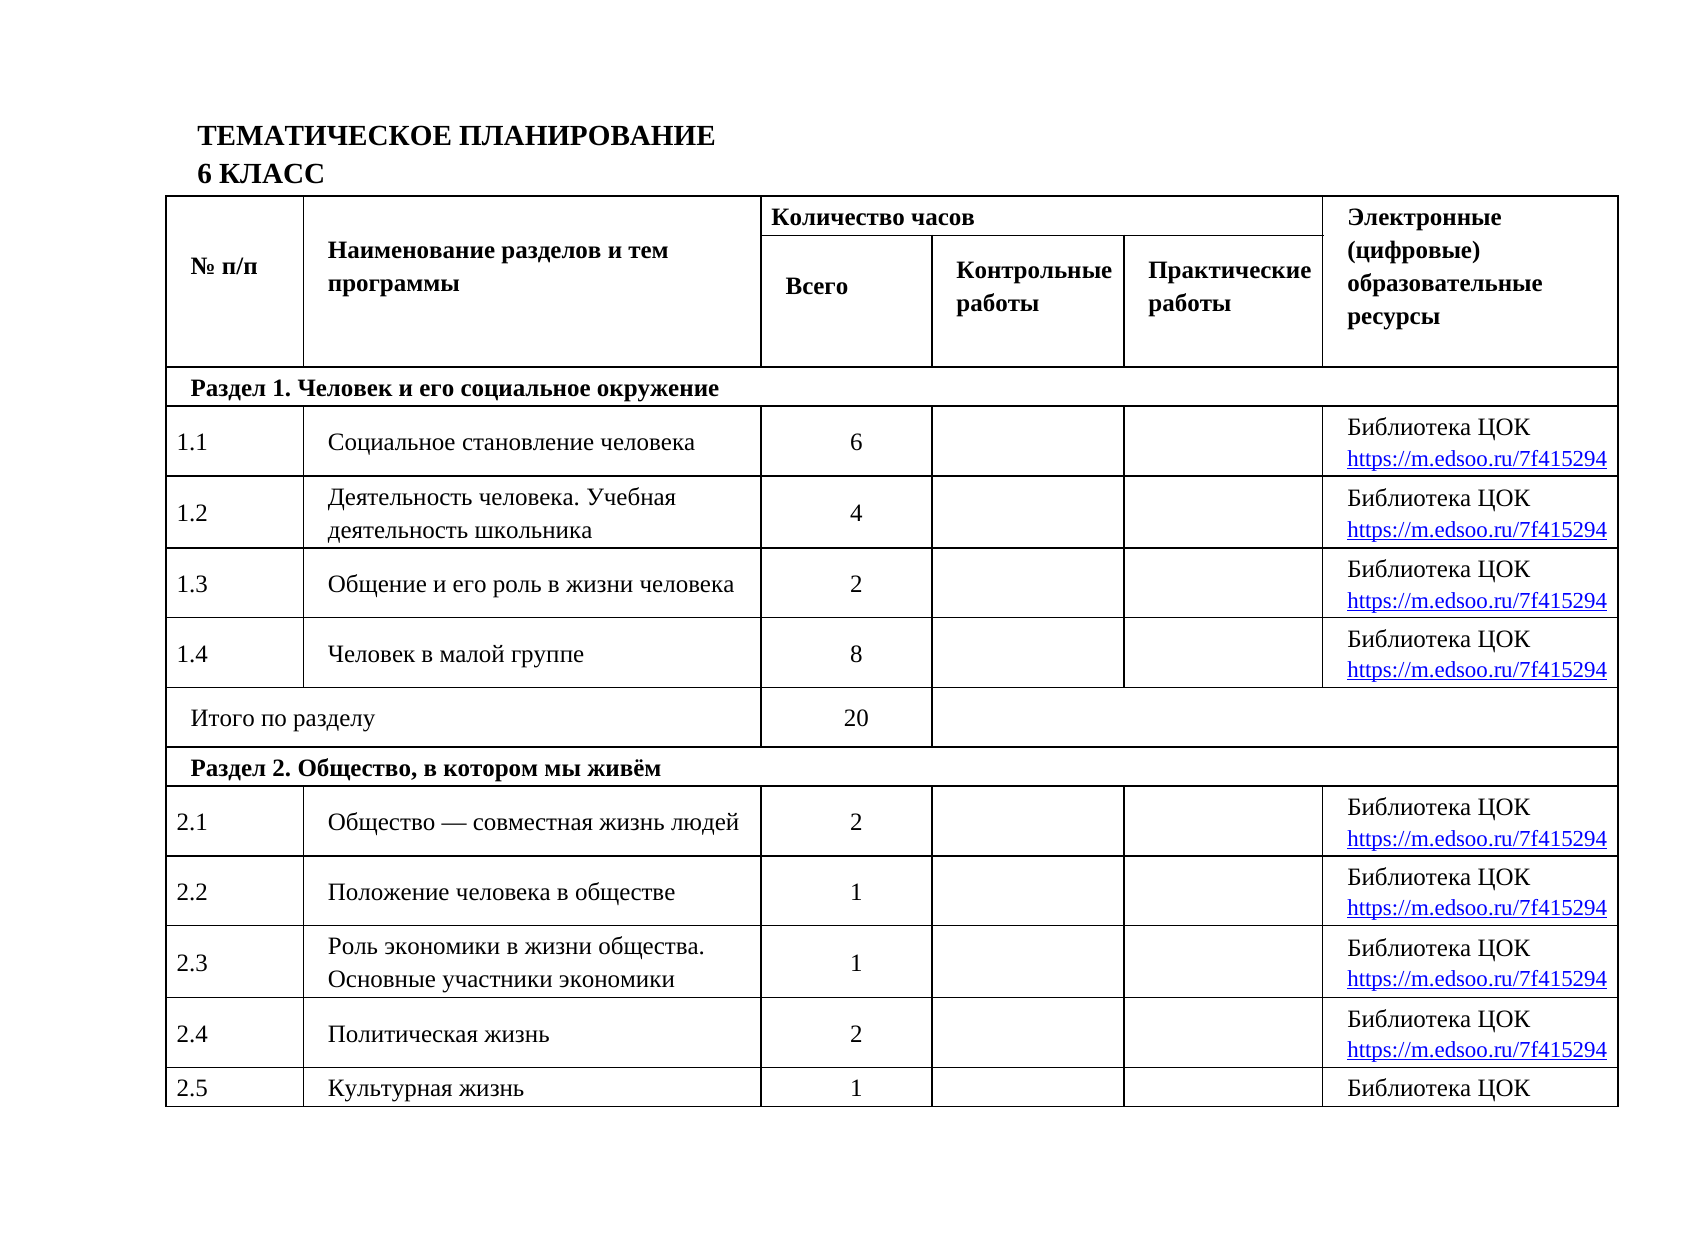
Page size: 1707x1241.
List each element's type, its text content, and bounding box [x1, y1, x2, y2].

table_cell Культурная жизнь [304, 1068, 760, 1106]
table_cell [1125, 1068, 1322, 1106]
table_cell Общество — совместная жизнь людей [304, 787, 760, 855]
table_cell [933, 549, 1123, 617]
text 6 КЛАСС [190, 157, 1618, 190]
table_cell Практические работы [1125, 236, 1322, 366]
table_cell [1125, 998, 1322, 1066]
table_cell Человек в малой группе [304, 618, 760, 686]
table_cell [933, 787, 1123, 855]
table_cell [1125, 407, 1322, 475]
table_cell 2 [762, 549, 931, 617]
table_cell [1125, 787, 1322, 855]
table_cell Политическая жизнь [304, 998, 760, 1066]
table_cell Раздел 2. Общество, в котором мы живём [167, 748, 1617, 785]
table_cell [933, 618, 1123, 686]
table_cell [1323, 926, 1617, 997]
table_header № п/п [167, 197, 303, 366]
table_cell [1125, 549, 1322, 617]
table_cell Библиотека ЦОК https://m.edsoo.ru/7f415294 [1323, 407, 1617, 475]
table_cell [1125, 857, 1322, 924]
table_cell Всего [762, 236, 931, 366]
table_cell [1323, 1068, 1617, 1106]
table_cell Библиотека ЦОК https://m.edsoo.ru/7f415294 [1323, 857, 1617, 924]
table_cell 2.3 [167, 926, 303, 997]
table_cell 1.2 [167, 477, 303, 547]
table_cell [933, 477, 1123, 547]
table_cell 2 [762, 787, 931, 855]
table_cell 1 [762, 1068, 931, 1106]
table_cell [933, 857, 1123, 924]
table_cell 1.3 [167, 549, 303, 617]
table_cell Библиотека ЦОК https://m.edsoo.ru/7f415294 [1323, 618, 1617, 686]
table_cell 2.1 [167, 787, 303, 855]
table_cell 2.4 [167, 998, 303, 1066]
table_cell 1 [762, 926, 931, 997]
table_cell Библиотека ЦОК https://m.edsoo.ru/7f415294 [1323, 549, 1617, 617]
table_cell Библиотека ЦОК https://m.edsoo.ru/7f415294 [1323, 787, 1617, 855]
table_cell [933, 998, 1123, 1066]
table_header Электронные (цифровые) образовательные ресурсы [1323, 197, 1617, 366]
table_cell [933, 688, 1617, 746]
text ТЕМАТИЧЕСКОЕ ПЛАНИРОВАНИЕ [190, 118, 1618, 152]
table_cell Раздел 1. Человек и его социальное окружение [167, 368, 1617, 405]
table_cell Общение и его роль в жизни человека [304, 549, 760, 617]
table_cell Роль экономики в жизни общества. Основные участники экономики [304, 926, 760, 997]
table_cell 2.5 [167, 1068, 303, 1106]
table_header Количество часов [762, 197, 1322, 234]
table_cell [933, 926, 1123, 997]
table_cell Положение человека в обществе [304, 857, 760, 924]
table_header Наименование разделов и тем программы [304, 197, 760, 366]
table_cell 2.2 [167, 857, 303, 924]
table_cell [1125, 477, 1322, 547]
table_cell 8 [762, 618, 931, 686]
table_cell Социальное становление человека [304, 407, 760, 475]
table_cell 1.1 [167, 407, 303, 475]
table_cell [1125, 618, 1322, 686]
table_cell 4 [762, 477, 931, 547]
table_cell 1 [762, 857, 931, 924]
table_cell 6 [762, 407, 931, 475]
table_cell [1323, 998, 1617, 1066]
table_cell 2 [762, 998, 931, 1066]
table_cell 1.4 [167, 618, 303, 686]
table_cell [933, 407, 1123, 475]
table_cell Контрольные работы [933, 236, 1123, 366]
table_cell Деятельность человека. Учебная деятельность школьника [304, 477, 760, 547]
table_cell Библиотека ЦОК https://m.edsoo.ru/7f415294 [1323, 477, 1617, 547]
table_cell [933, 1068, 1123, 1106]
table_cell Итого по разделу [167, 688, 760, 746]
table_cell [1125, 926, 1322, 997]
table_cell 20 [762, 688, 931, 746]
